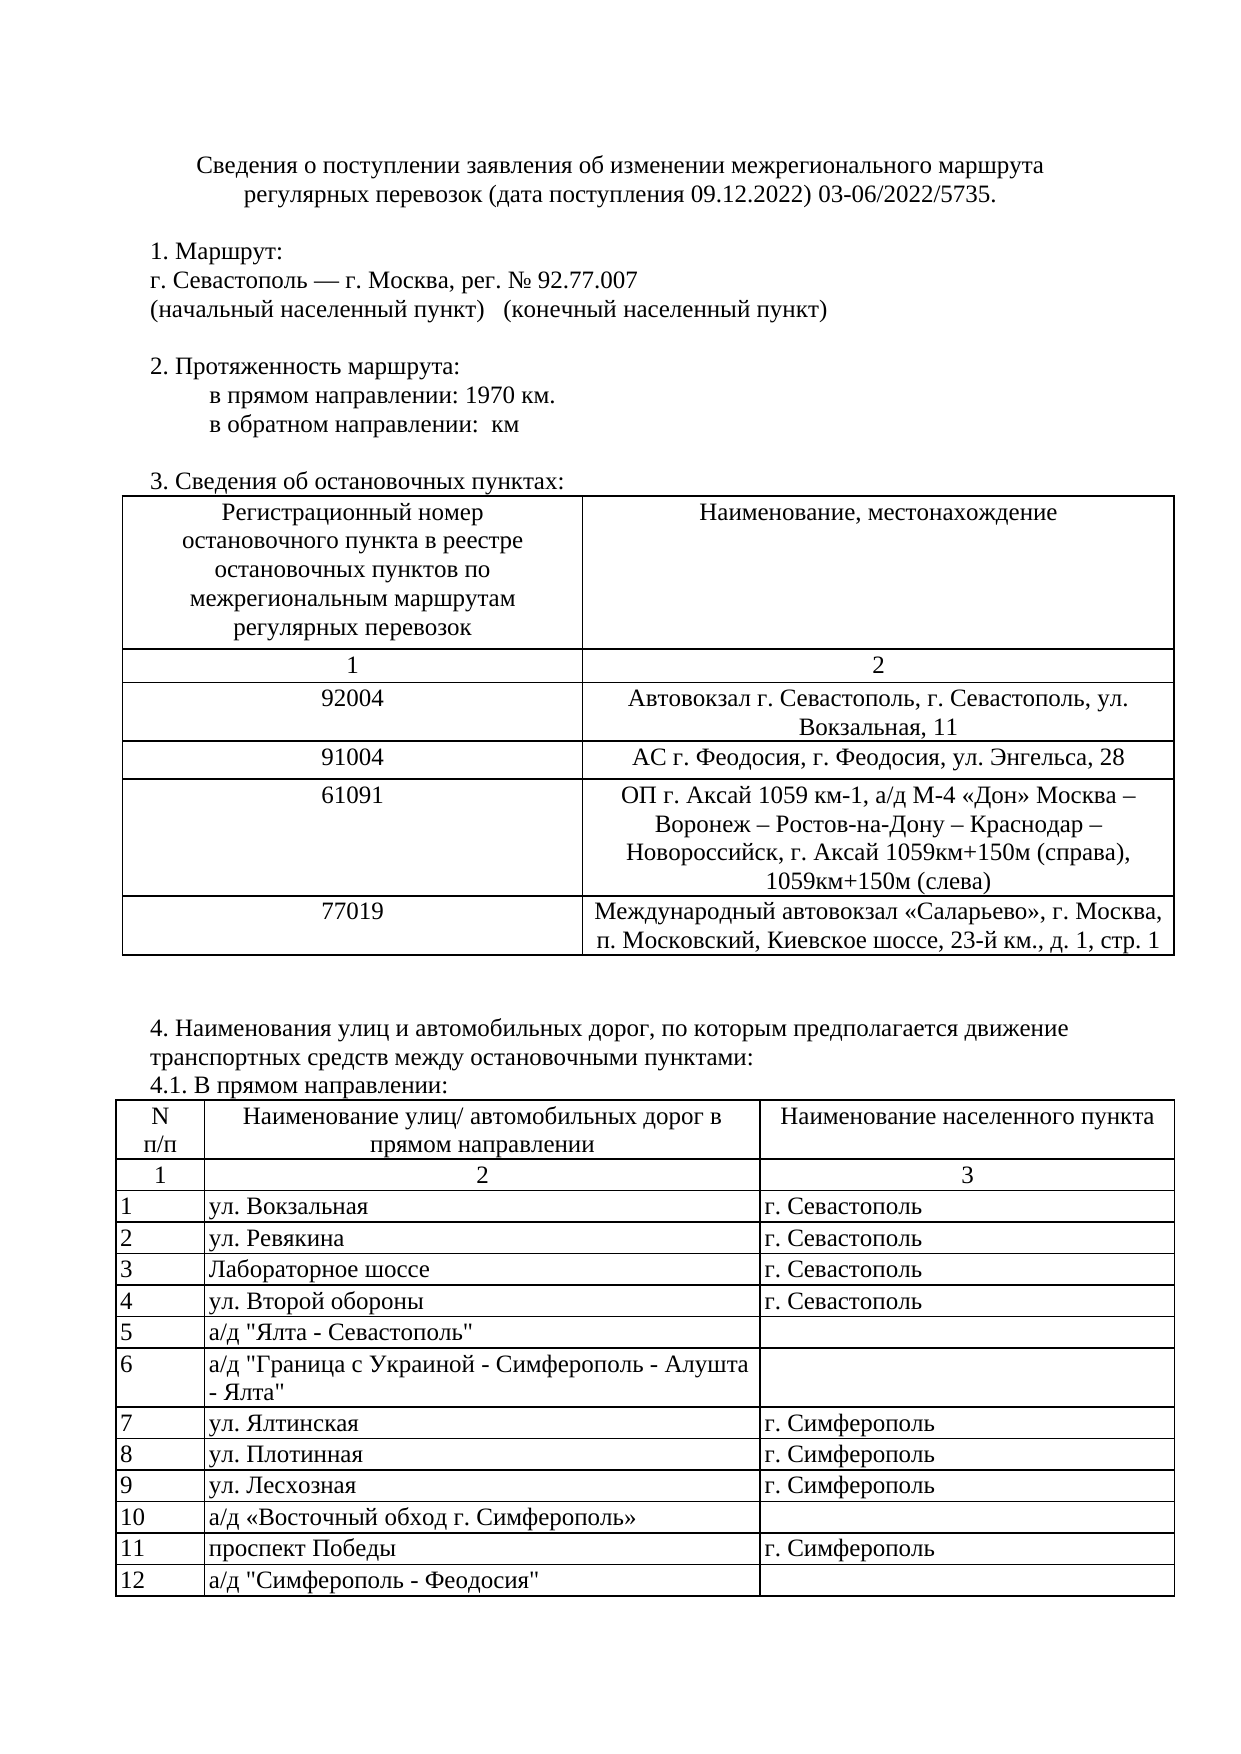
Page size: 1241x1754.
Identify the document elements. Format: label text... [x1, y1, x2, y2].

text 1. Маршрут: [150, 236, 1090, 265]
table_cell АС г. Феодосия, г. Феодосия, ул. Энгельса, 28 [583, 742, 1173, 778]
table_header Наименование улиц/ автомобильных дорог в прямом направлении [205, 1101, 759, 1158]
table_cell г. Симферополь [761, 1408, 1174, 1438]
table_cell 61091 [123, 780, 582, 895]
table_header Наименование, местонахождение [583, 497, 1173, 648]
table_cell г. Севастополь [761, 1286, 1174, 1316]
table_cell Автовокзал г. Севастополь, г. Севастополь, ул. Вокзальная, 11 [583, 683, 1173, 740]
table_cell 77019 [123, 897, 582, 954]
table_cell г. Симферополь [761, 1471, 1174, 1501]
table_cell 3 [761, 1160, 1174, 1190]
table_cell [761, 1502, 1174, 1532]
table_cell 4 [117, 1286, 204, 1316]
table_header Наименование населенного пункта [761, 1101, 1174, 1158]
table_cell а/д "Симферополь - Феодосия" [205, 1565, 759, 1595]
table_cell а/д «Восточный обход г. Симферополь» [205, 1502, 759, 1532]
table_cell Лабораторное шоссе [205, 1254, 759, 1284]
text 3. Сведения об остановочных пунктах: [150, 466, 1090, 495]
table_header Регистрационный номер остановочного пункта в реестре остановочных пунктов по межрегиональным маршрутам регулярных перевозок [123, 497, 582, 648]
text 4.1. В прямом направлении: [150, 1071, 1090, 1099]
table_cell 7 [117, 1408, 204, 1438]
text Сведения о поступлении заявления об изменении межрегионального маршрута регулярных перевозок (дата поступления 09.12.2022) 03-06/2022/5735. [150, 150, 1090, 207]
table_cell 10 [117, 1502, 204, 1532]
table_cell г. Севастополь [761, 1223, 1174, 1253]
table_cell 12 [117, 1565, 204, 1595]
text в обратном направлении: км [150, 409, 1090, 437]
table_cell г. Симферополь [761, 1534, 1174, 1563]
table_cell проспект Победы [205, 1534, 759, 1563]
table_cell 11 [117, 1534, 204, 1563]
table_cell ул. Плотинная [205, 1439, 759, 1469]
table_cell 2 [117, 1223, 204, 1253]
table_cell г. Севастополь [761, 1254, 1174, 1284]
table_cell ул. Лесхозная [205, 1471, 759, 1501]
table_cell 91004 [123, 742, 582, 778]
table_cell 3 [117, 1254, 204, 1284]
text 4. Наименования улиц и автомобильных дорог, по которым предполагается движение транспортных средств между остановочными пунктами: [150, 1013, 1090, 1071]
table_cell 1 [117, 1160, 204, 1190]
table_cell г. Севастополь [761, 1191, 1174, 1221]
table_cell ул. Ревякина [205, 1223, 759, 1253]
table_cell [761, 1317, 1174, 1347]
text г. Севастополь — г. Москва, рег. № 92.77.007 [150, 265, 1090, 294]
text в прямом направлении: 1970 км. [150, 380, 1090, 409]
table_cell ул. Ялтинская [205, 1408, 759, 1438]
table_cell ОП г. Аксай 1059 км-1, а/д М-4 «Дон» Москва – Воронеж – Ростов-на-Дону – Краснодар – Новороссийск, г. Аксай 1059км+150м (справа), 1059км+150м (слева) [583, 780, 1173, 895]
table_header N п/п [117, 1101, 204, 1158]
table_cell а/д "Ялта - Севастополь" [205, 1317, 759, 1347]
text 2. Протяженность маршрута: [150, 351, 1090, 380]
table_cell ул. Второй обороны [205, 1286, 759, 1316]
table_cell а/д "Граница с Украиной - Симферополь - Алушта - Ялта" [205, 1349, 759, 1406]
table_cell 8 [117, 1439, 204, 1469]
table_cell 2 [583, 650, 1173, 681]
table_cell 6 [117, 1349, 204, 1406]
table_cell 1 [123, 650, 582, 681]
table_cell [761, 1349, 1174, 1406]
table_cell 9 [117, 1471, 204, 1501]
table_cell 2 [205, 1160, 759, 1190]
table_cell [761, 1565, 1174, 1595]
table_cell 92004 [123, 683, 582, 740]
table_cell г. Симферополь [761, 1439, 1174, 1469]
table_cell ул. Вокзальная [205, 1191, 759, 1221]
table_cell Международный автовокзал «Саларьево», г. Москва, п. Московский, Киевское шоссе, 23-й км., д. 1, стр. 1 [583, 897, 1173, 954]
text (начальный населенный пункт) (конечный населенный пункт) [150, 294, 1090, 322]
table_cell 1 [117, 1191, 204, 1221]
table_cell 5 [117, 1317, 204, 1347]
